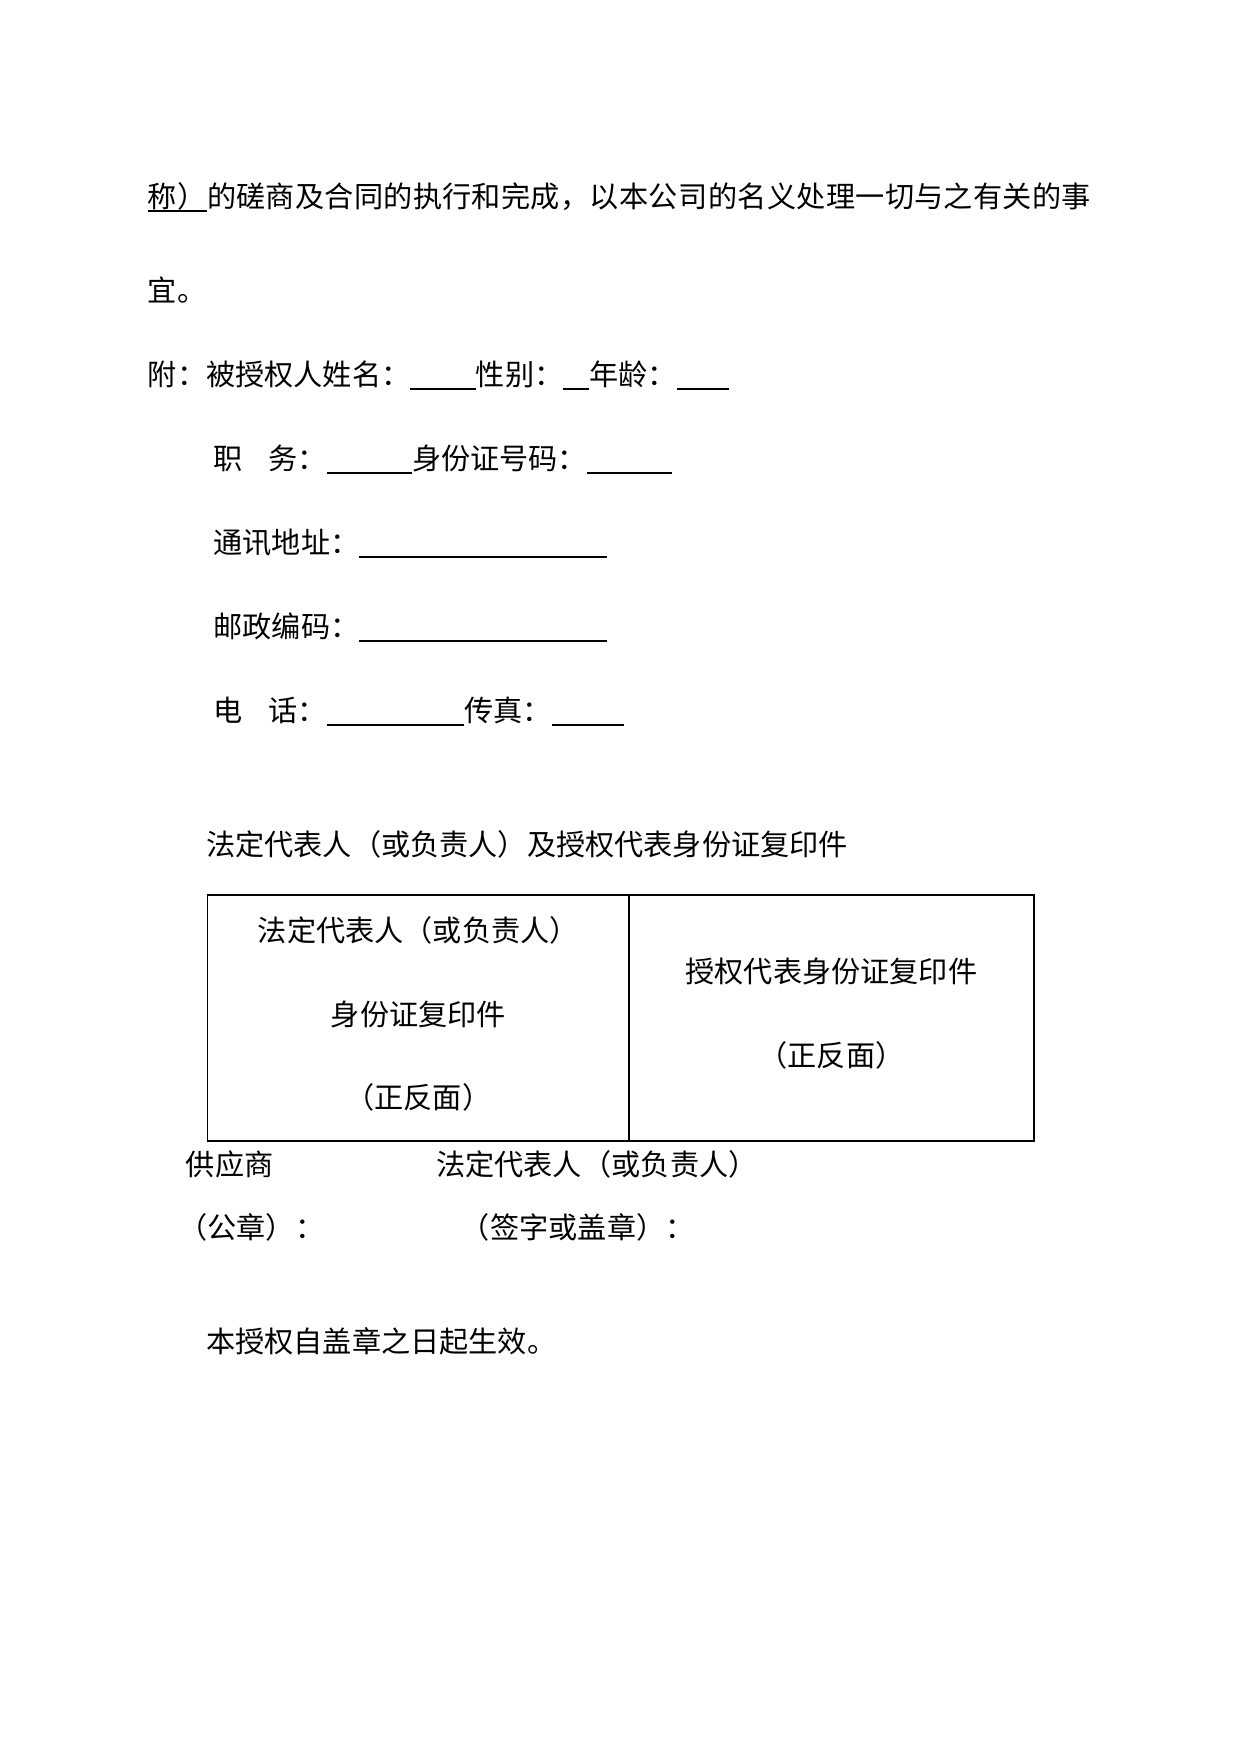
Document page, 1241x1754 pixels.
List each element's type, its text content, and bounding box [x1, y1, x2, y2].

text 邮政编码： [148, 592, 1092, 657]
text 本授权自盖章之日起生效。 [148, 1319, 1092, 1361]
text 法定代表人（或负责人）及授权代表身份证复印件 [148, 810, 1092, 875]
text （公章）： （签字或盖章）： [148, 1205, 1092, 1247]
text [148, 162, 1092, 321]
table_header 授权代表身份证复印件 （正反面） [630, 896, 1033, 1140]
text 供应商 法定代表人（或负责人） [148, 1141, 1092, 1184]
text 通讯地址： [148, 508, 1092, 573]
text 电 话： 传真： [148, 676, 1092, 741]
text 附：被授权人姓名： 性别： 年龄： [148, 340, 1092, 405]
table_header 法定代表人（或负责人） 身份证复印件 （正反面） [208, 896, 628, 1140]
text 职 务： 身份证号码： [148, 424, 1092, 489]
